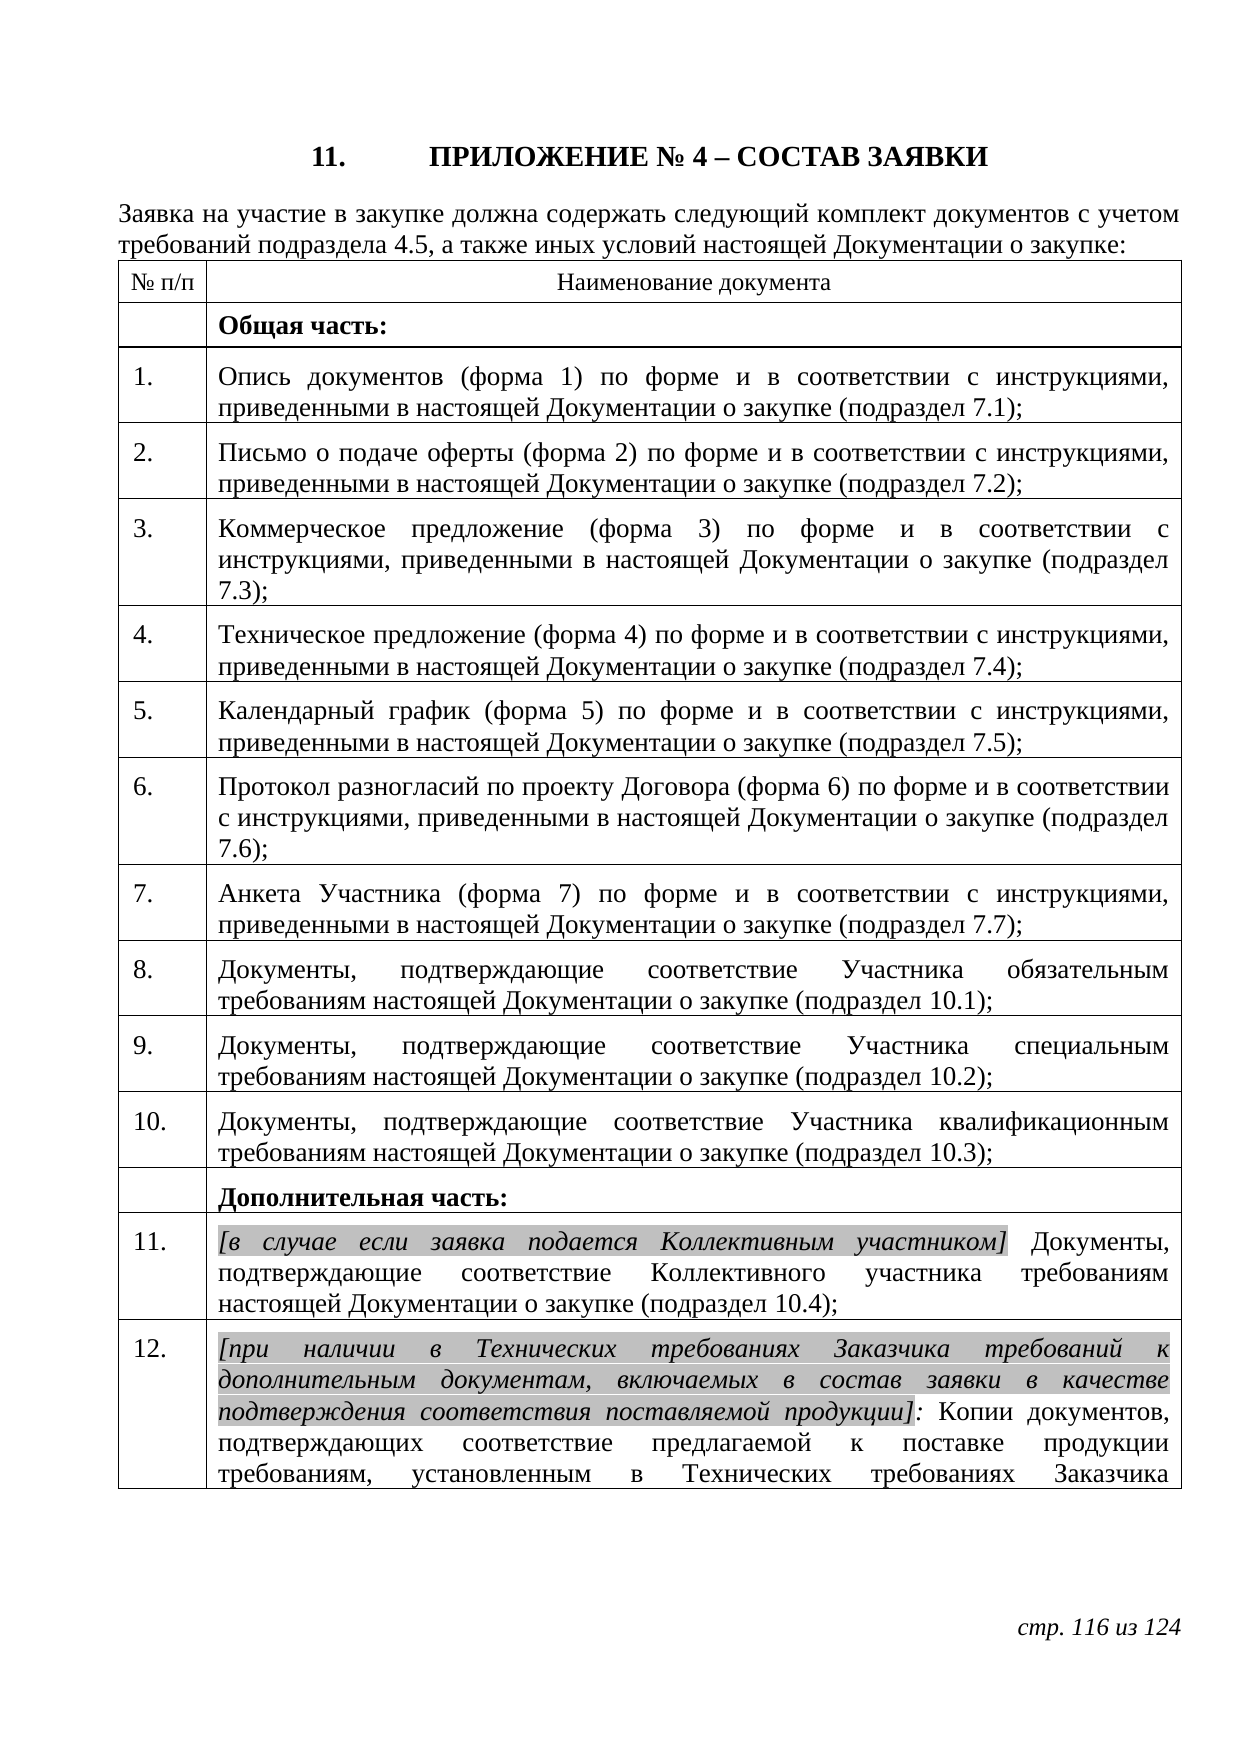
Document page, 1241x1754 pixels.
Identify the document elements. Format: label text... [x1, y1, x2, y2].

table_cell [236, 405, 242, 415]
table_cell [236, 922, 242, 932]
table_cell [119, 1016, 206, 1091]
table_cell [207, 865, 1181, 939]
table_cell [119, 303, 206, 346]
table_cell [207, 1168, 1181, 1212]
list Заявка на участие в закупке должна содержать следующий комплект документов с учетом требований подраздела 4.5, а также иных условий настоящей Документации о закупке: [118, 197, 1181, 259]
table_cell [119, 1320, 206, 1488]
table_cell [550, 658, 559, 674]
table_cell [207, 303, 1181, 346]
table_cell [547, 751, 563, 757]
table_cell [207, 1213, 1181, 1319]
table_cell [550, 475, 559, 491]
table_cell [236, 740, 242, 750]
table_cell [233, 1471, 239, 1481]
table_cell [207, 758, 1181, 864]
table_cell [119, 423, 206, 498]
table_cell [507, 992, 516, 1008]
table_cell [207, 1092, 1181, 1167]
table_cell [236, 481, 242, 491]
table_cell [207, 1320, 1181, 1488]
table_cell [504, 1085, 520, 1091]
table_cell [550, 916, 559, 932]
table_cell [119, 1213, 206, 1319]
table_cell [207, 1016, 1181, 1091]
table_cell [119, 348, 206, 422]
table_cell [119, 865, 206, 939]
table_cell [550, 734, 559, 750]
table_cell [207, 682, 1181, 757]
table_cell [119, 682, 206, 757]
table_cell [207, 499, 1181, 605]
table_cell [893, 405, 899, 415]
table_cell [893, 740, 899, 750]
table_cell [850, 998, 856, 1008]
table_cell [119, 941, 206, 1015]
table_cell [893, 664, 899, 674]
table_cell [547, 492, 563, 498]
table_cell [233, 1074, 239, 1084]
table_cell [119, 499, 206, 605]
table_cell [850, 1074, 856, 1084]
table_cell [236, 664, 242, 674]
subtitle ПРИЛОЖЕНИЕ № 4 – СОСТАВ ЗАЯВКИ [118, 139, 1181, 172]
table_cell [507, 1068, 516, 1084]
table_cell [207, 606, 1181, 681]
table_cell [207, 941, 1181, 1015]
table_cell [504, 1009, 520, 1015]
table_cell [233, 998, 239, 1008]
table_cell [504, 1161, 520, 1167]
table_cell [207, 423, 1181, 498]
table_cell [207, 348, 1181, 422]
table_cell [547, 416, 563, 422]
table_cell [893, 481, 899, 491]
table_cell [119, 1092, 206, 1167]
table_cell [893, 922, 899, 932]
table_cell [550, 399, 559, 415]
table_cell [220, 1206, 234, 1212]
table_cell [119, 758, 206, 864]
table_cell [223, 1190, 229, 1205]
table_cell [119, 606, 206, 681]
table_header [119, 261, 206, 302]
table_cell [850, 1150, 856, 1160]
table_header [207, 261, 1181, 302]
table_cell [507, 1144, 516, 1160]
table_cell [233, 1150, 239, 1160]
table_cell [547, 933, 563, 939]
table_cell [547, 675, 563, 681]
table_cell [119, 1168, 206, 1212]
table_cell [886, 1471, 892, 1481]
